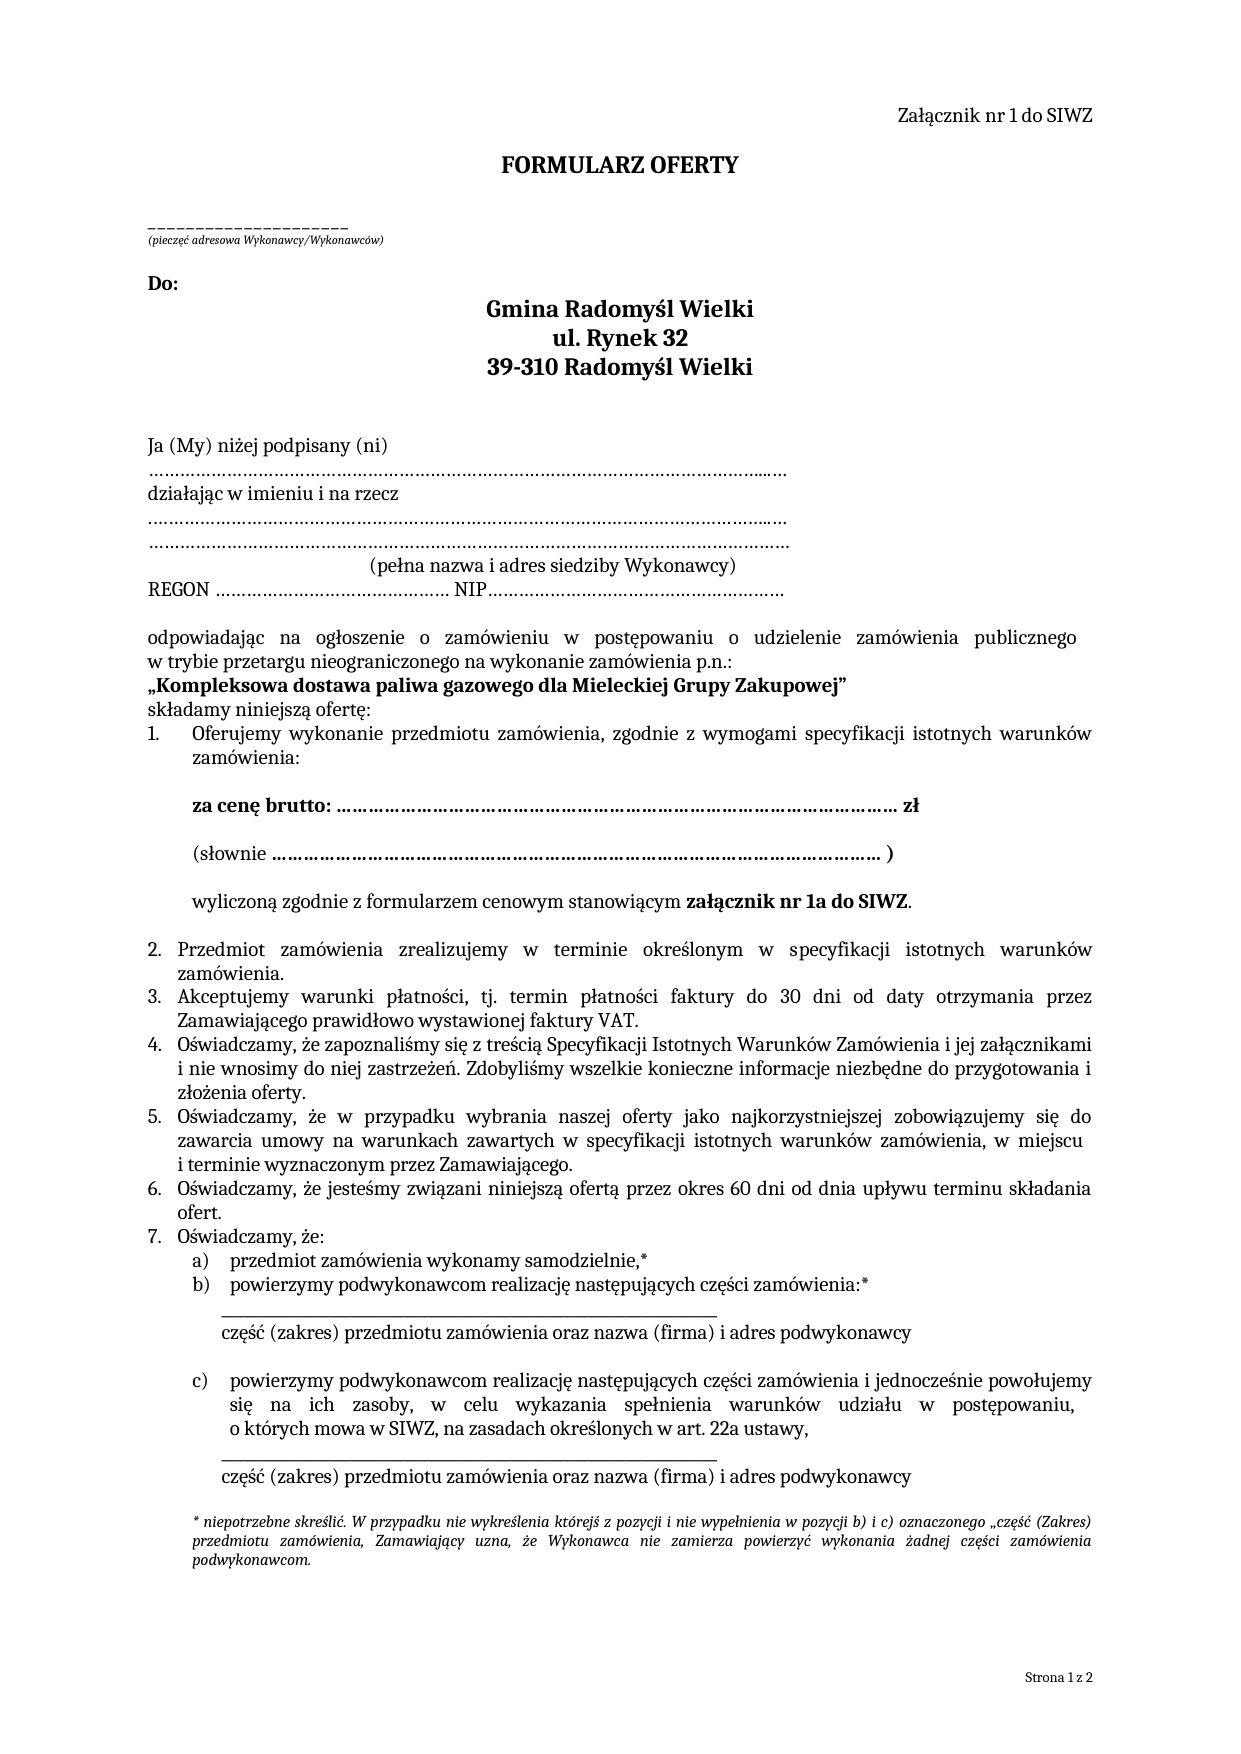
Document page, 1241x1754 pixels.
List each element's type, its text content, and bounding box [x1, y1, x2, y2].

text wyliczoną zgodnie z formularzem cenowym stanowiącym załącznik nr 1a do SIWZ. [192, 889, 1093, 913]
list powierzymy podwykonawcom realizację następujących części zamówienia:* [192, 1273, 1093, 1297]
text składamy niniejszą ofertę: [148, 698, 1093, 722]
text część (zakres) przedmiotu zamówienia oraz nazwa (firma) i adres podwykonawcy [221, 1464, 1093, 1488]
text ………………………………………………………………………………………………………...… [148, 458, 1093, 482]
text (pieczęć adresowa Wykonawcy/Wykonawców) [148, 233, 1093, 247]
text Gmina Radomyśl Wielki [148, 295, 1093, 324]
text 39-310 Radomyśl Wielki [148, 353, 1093, 381]
text działając w imieniu i na rzecz [148, 482, 1093, 506]
text odpowiadając na ogłoszenie o zamówieniu w postępowaniu o udzielenie zamówienia publicznego w trybie przetargu nieograniczonego na wykonanie zamówienia p.n.: [148, 626, 1093, 674]
list Oświadczamy, że: [148, 1225, 1093, 1249]
text _________________________________________________________________ [221, 1297, 1093, 1321]
text ul. Rynek 32 [148, 324, 1093, 353]
text …………………………………………………………………………………………………………… [148, 530, 1093, 554]
text za cenę brutto: …………………………………………………………………………………………… zł [192, 793, 1093, 817]
text (pełna nazwa i adres siedziby Wykonawcy) [148, 554, 1093, 578]
list Oświadczamy, że w przypadku wybrania naszej oferty jako najkorzystniejszej zobowiązujemy się do zawarcia umowy na warunkach zawartych w specyfikacji istotnych warunków zamówienia, w miejscu i terminie wyznaczonym przez Zamawiającego. [148, 1105, 1093, 1177]
list Oświadczamy, że jesteśmy związani niniejszą ofertą przez okres 60 dni od dnia upływu terminu składania ofert. [148, 1177, 1093, 1225]
text „Kompleksowa dostawa paliwa gazowego dla Mieleckiej Grupy Zakupowej” [148, 674, 1093, 698]
text .………………………………………………………………………………………………………..… [148, 506, 1093, 530]
list powierzymy podwykonawcom realizację następujących części zamówienia i jednocześnie powołujemy się na ich zasoby, w celu wykazania spełnienia warunków udziału w postępowaniu, o których mowa w SIWZ, na zasadach określonych w art. 22a ustawy, [192, 1368, 1093, 1440]
text _____________________ [148, 209, 1093, 233]
text część (zakres) przedmiotu zamówienia oraz nazwa (firma) i adres podwykonawcy [221, 1321, 1093, 1344]
list przedmiot zamówienia wykonamy samodzielnie,* [192, 1249, 1093, 1273]
text Do: [148, 271, 1093, 295]
list Przedmiot zamówienia zrealizujemy w terminie określonym w specyfikacji istotnych warunków zamówienia. [148, 937, 1093, 985]
text Ja (My) niżej podpisany (ni) [148, 434, 1093, 458]
text Załącznik nr 1 do SIWZ [148, 103, 1093, 127]
list Oświadczamy, że zapoznaliśmy się z treścią Specyfikacji Istotnych Warunków Zamówienia i jej załącznikami i nie wnosimy do niej zastrzeżeń. Zdobyliśmy wszelkie konieczne informacje niezbędne do przygotowania i złożenia oferty. [148, 1033, 1093, 1105]
text (słownie …………………………………………………………………………………………………… ) [192, 841, 1093, 865]
text _________________________________________________________________ [221, 1440, 1093, 1464]
list Akceptujemy warunki płatności, tj. termin płatności faktury do 30 dni od daty otrzymania przez Zamawiającego prawidłowo wystawionej faktury VAT. [148, 985, 1093, 1033]
text FORMULARZ OFERTY [148, 151, 1093, 180]
text REGON ……………………………………… NIP………………………………………………… [148, 578, 1093, 602]
text * niepotrzebne skreślić. W przypadku nie wykreślenia którejś z pozycji i nie wypełnienia w pozycji b) i c) oznaczonego „część (Zakres) przedmiotu zamówienia, Zamawiający uzna, że Wykonawca nie zamierza powierzyć wykonania żadnej części zamówienia podwykonawcom. [192, 1512, 1093, 1570]
list Oferujemy wykonanie przedmiotu zamówienia, zgodnie z wymogami specyfikacji istotnych warunków zamówienia: [148, 722, 1093, 769]
